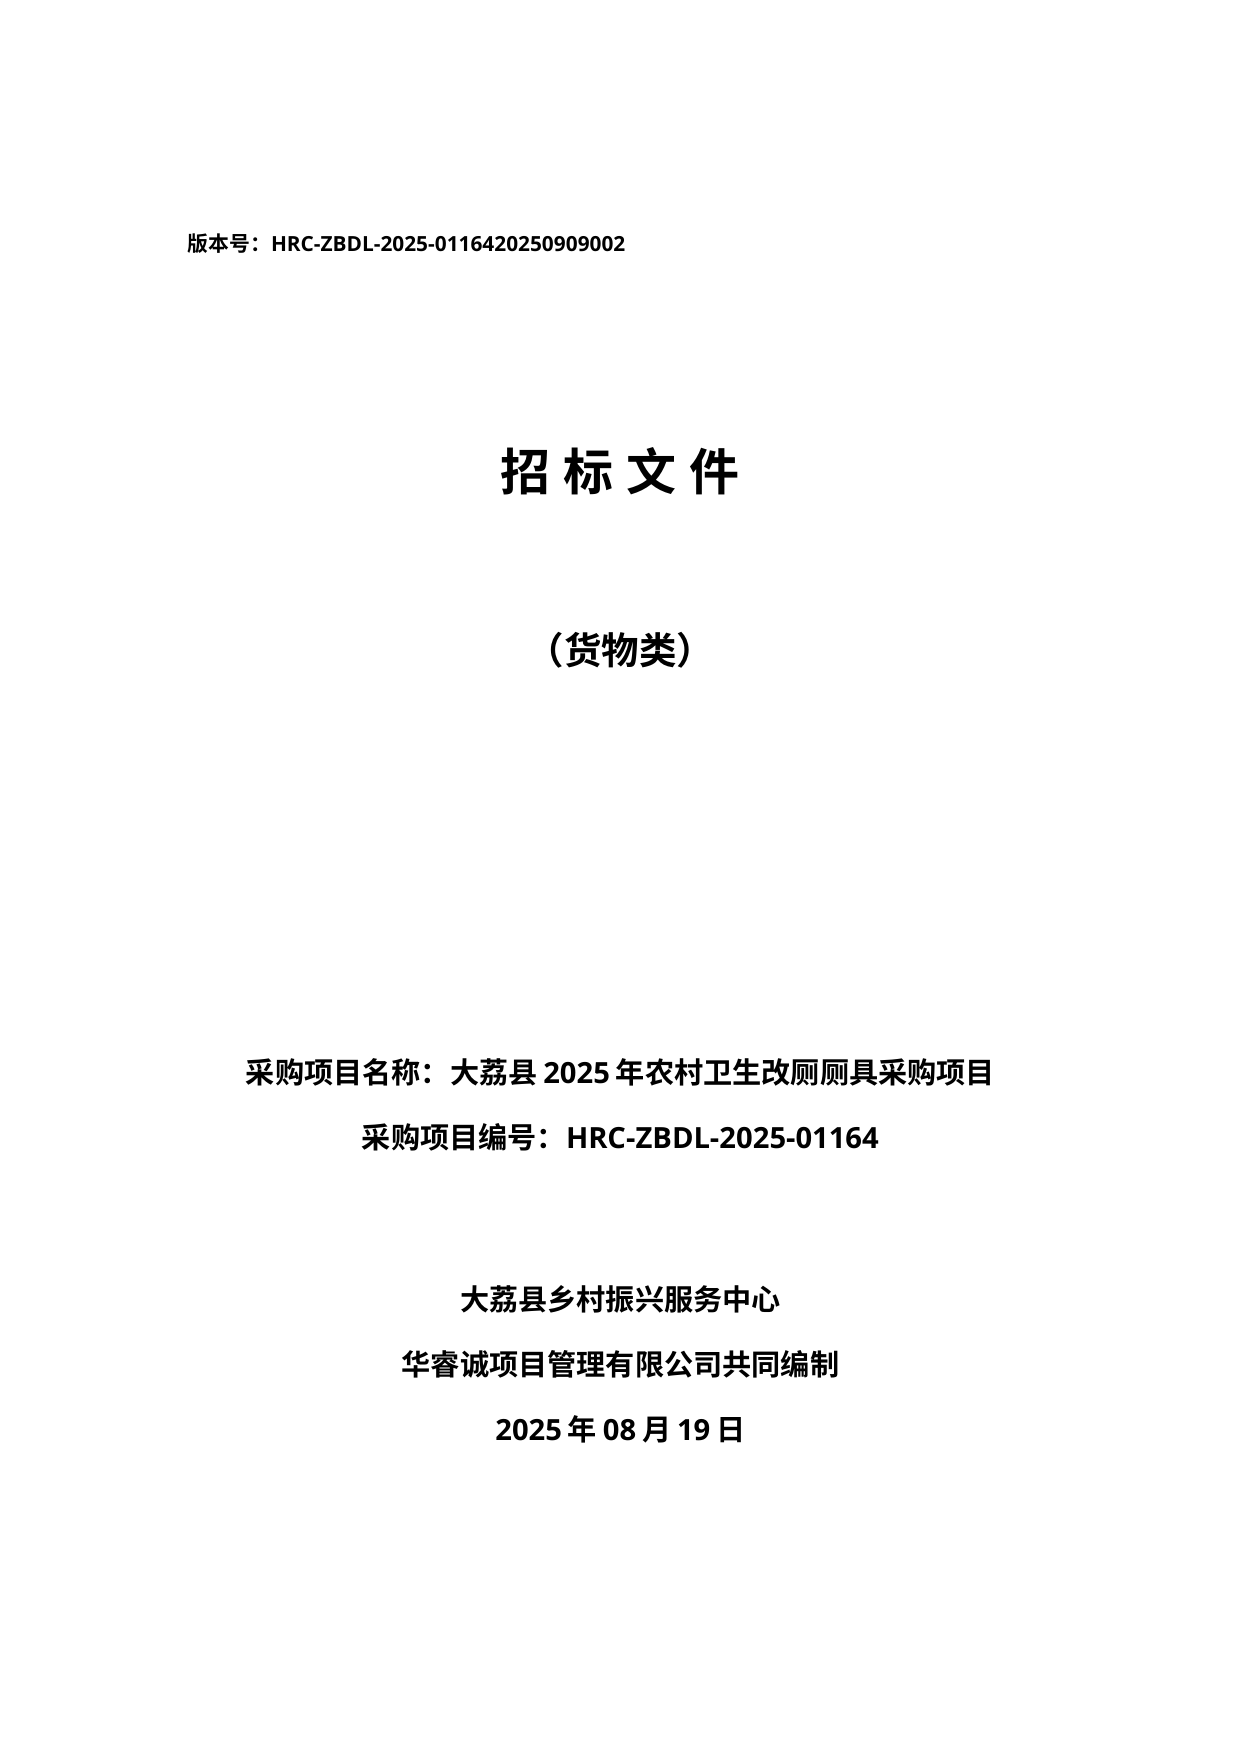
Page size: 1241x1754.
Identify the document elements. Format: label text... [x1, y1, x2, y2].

text 版本号：HRC-ZBDL-2025-0116420250909002 [187, 227, 1053, 422]
text 招 标 文 件 [187, 422, 1053, 617]
text 采购项目编号：HRC-ZBDL-2025-01164 [187, 1104, 1053, 1267]
text 大荔县乡村振兴服务中心 [187, 1267, 1053, 1332]
text 采购项目名称：大荔县2025年农村卫生改厕厕具采购项目 [187, 1039, 1053, 1104]
text 华睿诚项目管理有限公司共同编制 [187, 1332, 1053, 1397]
text 2025年08月19日 [187, 1397, 1053, 1462]
text （货物类） [187, 617, 1053, 1039]
